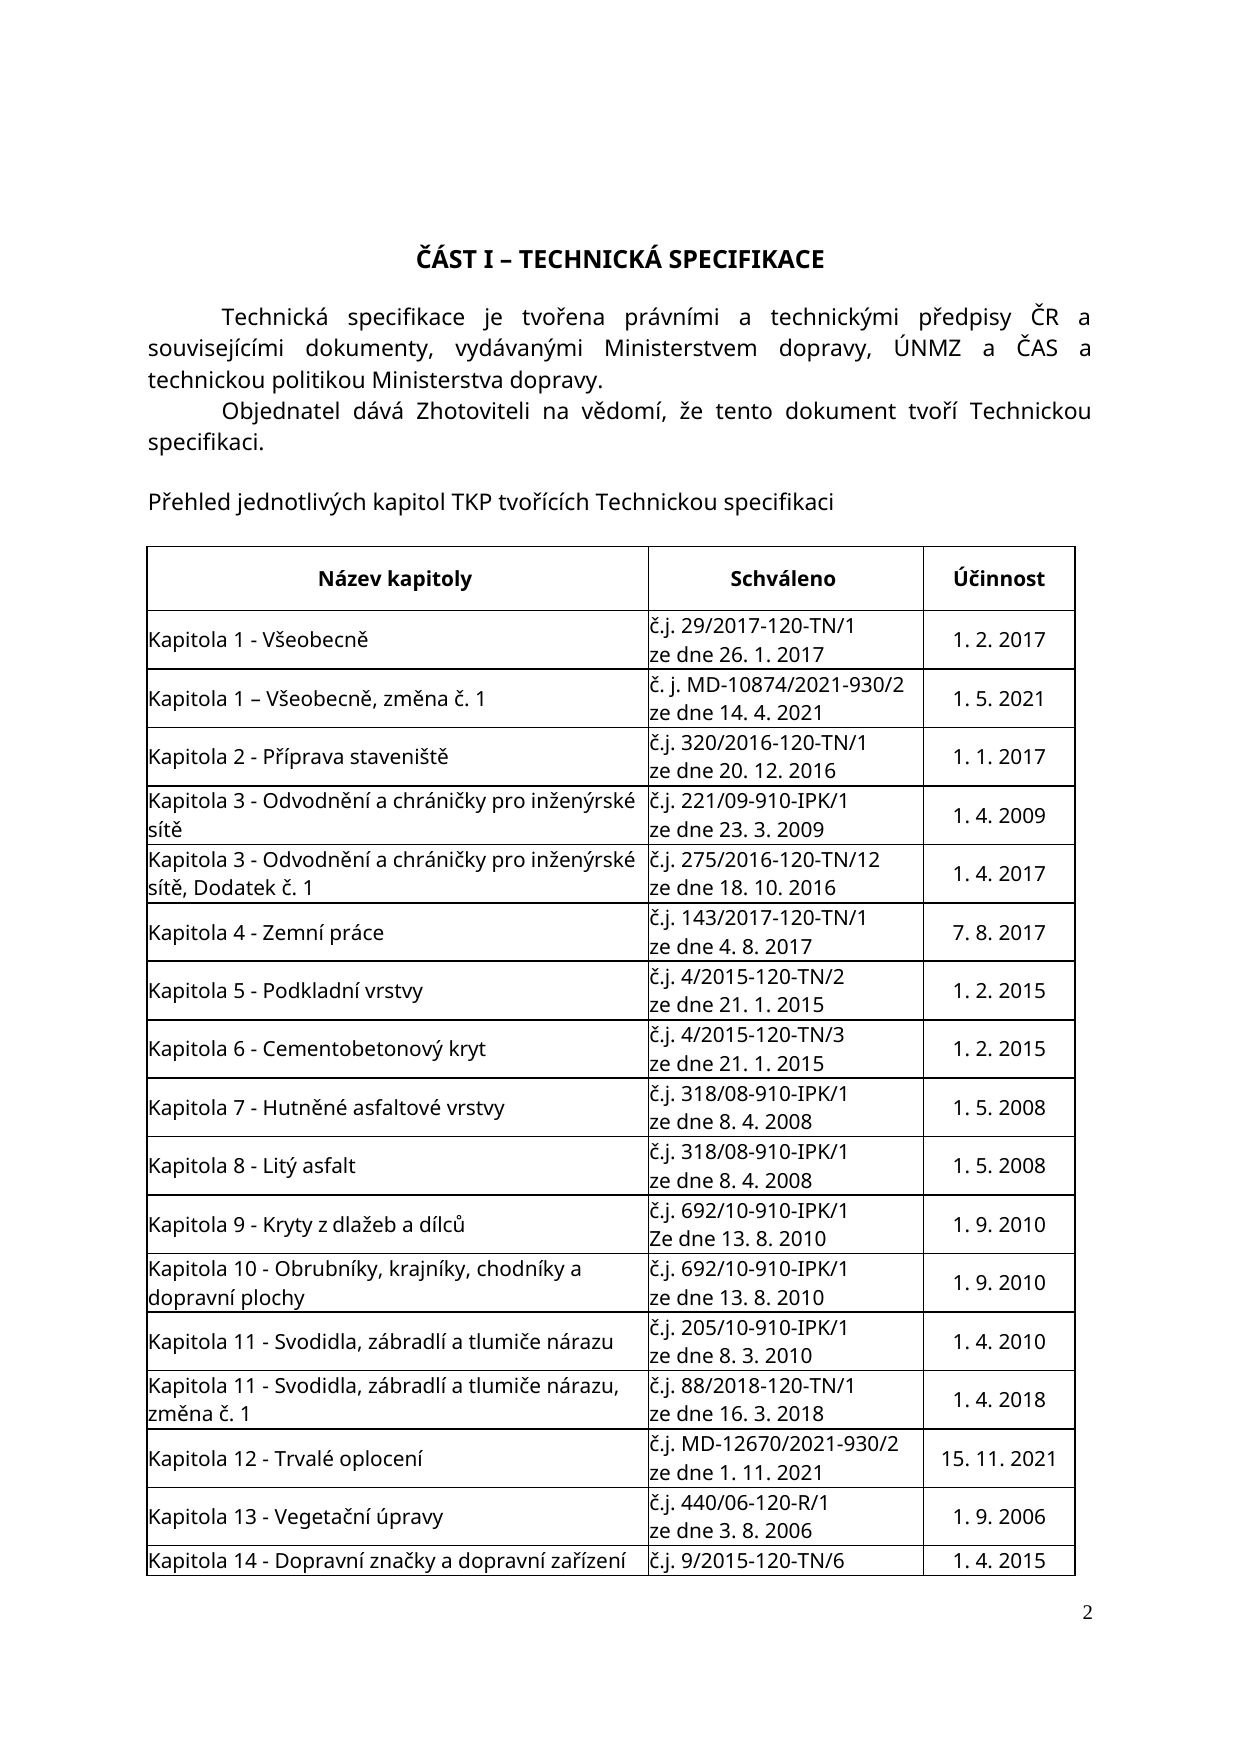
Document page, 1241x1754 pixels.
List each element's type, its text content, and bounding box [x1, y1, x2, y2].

table_cell Kapitola 1 - Všeobecně [148, 611, 648, 668]
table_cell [148, 1546, 648, 1575]
table_cell Kapitola 11 - Svodidla, zábradlí a tlumiče nárazu [148, 1313, 648, 1369]
table_header Schváleno [649, 547, 923, 610]
table_cell č.j. 4/2015-120-TN/3 ze dne 21. 1. 2015 [649, 1021, 923, 1077]
table_cell 1. 9. 2010 [924, 1196, 1074, 1253]
table_cell č.j. 88/2018-120-TN/1 ze dne 16. 3. 2018 [649, 1371, 923, 1428]
table_cell č. j. MD-10874/2021-930/2 ze dne 14. 4. 2021 [649, 670, 923, 727]
table_cell Kapitola 3 - Odvodnění a chráničky pro inženýrské sítě, Dodatek č. 1 [148, 845, 648, 902]
table_cell č.j. 29/2017-120-TN/1 ze dne 26. 1. 2017 [649, 611, 923, 668]
table_cell Kapitola 3 - Odvodnění a chráničky pro inženýrské sítě [148, 787, 648, 843]
table_cell Kapitola 1 – Všeobecně, změna č. 1 [148, 670, 648, 727]
table_cell 15. 11. 2021 [924, 1430, 1074, 1486]
table_cell 1. 9. 2010 [924, 1254, 1074, 1311]
text Objednatel dává Zhotoviteli na vědomí, že tento dokument tvoří Technickou specifikaci. [148, 395, 1093, 457]
table_cell Kapitola 2 - Příprava staveniště [148, 728, 648, 785]
table_cell Kapitola 7 - Hutněné asfaltové vrstvy [148, 1079, 648, 1136]
table_cell 7. 8. 2017 [924, 904, 1074, 960]
table_header Název kapitoly [148, 547, 648, 610]
table_cell 1. 4. 2010 [924, 1313, 1074, 1369]
table_cell č.j. 4/2015-120-TN/2 ze dne 21. 1. 2015 [649, 962, 923, 1019]
table_cell č.j. 692/10-910-IPK/1 ze dne 13. 8. 2010 [649, 1254, 923, 1311]
table_cell č.j. 440/06-120-R/1 ze dne 3. 8. 2006 [649, 1488, 923, 1545]
table_cell č.j. 143/2017-120-TN/1 ze dne 4. 8. 2017 [649, 904, 923, 960]
text ČÁST I – TECHNICKÁ specifikace [148, 241, 1093, 276]
table_cell č.j. 205/10-910-IPK/1 ze dne 8. 3. 2010 [649, 1313, 923, 1369]
table_cell 1. 5. 2008 [924, 1137, 1074, 1194]
table_cell 1. 4. 2018 [924, 1371, 1074, 1428]
table_cell 1. 4. 2015 [924, 1546, 1074, 1575]
table_cell č.j. 320/2016-120-TN/1 ze dne 20. 12. 2016 [649, 728, 923, 785]
table_cell 1. 4. 2017 [924, 845, 1074, 902]
table_cell č.j. 275/2016-120-TN/12 ze dne 18. 10. 2016 [649, 845, 923, 902]
table_cell Kapitola 9 - Kryty z dlažeb a dílců [148, 1196, 648, 1253]
table_cell č.j. 318/08-910-IPK/1 ze dne 8. 4. 2008 [649, 1137, 923, 1194]
table_cell Kapitola 6 - Cementobetonový kryt [148, 1021, 648, 1077]
table_cell 1. 4. 2009 [924, 787, 1074, 843]
table_cell 1. 2. 2017 [924, 611, 1074, 668]
table_cell 1. 1. 2017 [924, 728, 1074, 785]
text Technická specifikace je tvořena právními a technickými předpisy ČR a souvisejícími dokumenty, vydávanými Ministerstvem dopravy, ÚNMZ a ČAS a technickou politikou Ministerstva dopravy. [148, 301, 1093, 395]
table_cell Kapitola 12 - Trvalé oplocení [148, 1430, 648, 1486]
table_cell Kapitola 11 - Svodidla, zábradlí a tlumiče nárazu, změna č. 1 [148, 1371, 648, 1428]
table_cell 1. 5. 2008 [924, 1079, 1074, 1136]
table_cell Kapitola 10 - Obrubníky, krajníky, chodníky a dopravní plochy [148, 1254, 648, 1311]
table_cell Kapitola 13 - Vegetační úpravy [148, 1488, 648, 1545]
table_cell Kapitola 4 - Zemní práce [148, 904, 648, 960]
table_cell Kapitola 5 - Podkladní vrstvy [148, 962, 648, 1019]
table_header Účinnost [924, 547, 1074, 610]
table_cell č.j. 692/10-910-IPK/1 Ze dne 13. 8. 2010 [649, 1196, 923, 1253]
table_cell č.j. 318/08-910-IPK/1 ze dne 8. 4. 2008 [649, 1079, 923, 1136]
table_cell 1. 9. 2006 [924, 1488, 1074, 1545]
table_cell 1. 2. 2015 [924, 1021, 1074, 1077]
table_cell Kapitola 8 - Litý asfalt [148, 1137, 648, 1194]
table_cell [649, 1546, 923, 1575]
table_cell č.j. MD-12670/2021-930/2 ze dne 1. 11. 2021 [649, 1430, 923, 1486]
table_cell 1. 2. 2015 [924, 962, 1074, 1019]
text Přehled jednotlivých kapitol TKP tvořících Technickou specifikaci [148, 486, 1093, 517]
table_cell 1. 5. 2021 [924, 670, 1074, 727]
table_cell č.j. 221/09-910-IPK/1 ze dne 23. 3. 2009 [649, 787, 923, 843]
